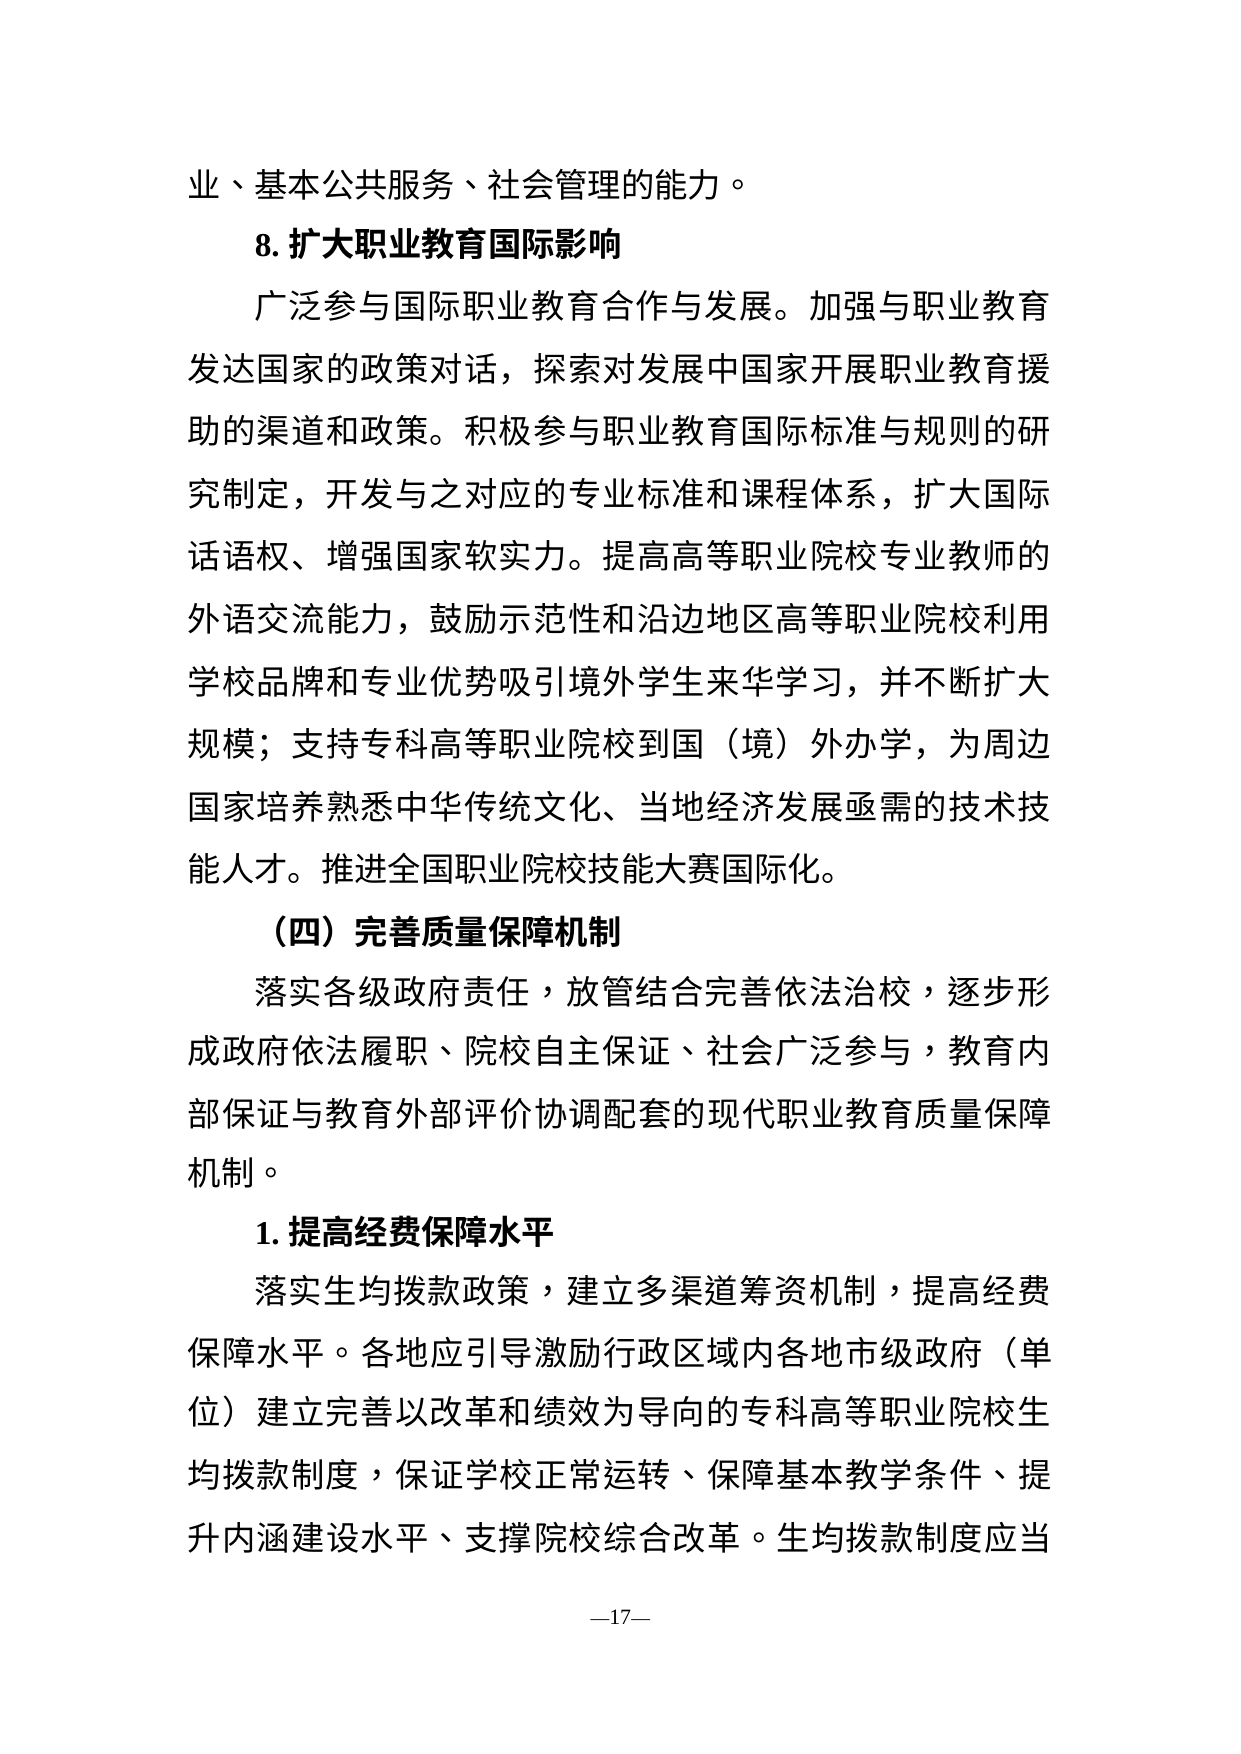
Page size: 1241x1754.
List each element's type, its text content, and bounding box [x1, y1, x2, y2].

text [187, 1267, 1053, 1560]
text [187, 162, 1053, 207]
text 广泛参与国际职业教育合作与发展。加强与职业教育发达国家的政策对话，探索对发展中国家开展职业教育援助的渠道和政策。积极参与职业教育国际标准与规则的研究制定，开发与之对应的专业标准和课程体系，扩大国际话语权、增强国家软实力。提高高等职业院校专业教师的外语交流能力，鼓励示范性和沿边地区高等职业院校利用学校品牌和专业优势吸引境外学生来华学习，并不断扩大规模；支持专科高等职业院校到国（境）外办学，为周边国家培养熟悉中华传统文化、当地经济发展亟需的技术技能人才。推进全国职业院校技能大赛国际化。 [187, 280, 1053, 891]
subtitle 8. 扩大职业教育国际影响 [187, 221, 1053, 266]
subtitle （四）完善质量保障机制 [187, 906, 1053, 954]
text 落实各级政府责任，放管结合完善依法治校，逐步形成政府依法履职、院校自主保证、社会广泛参与，教育内部保证与教育外部评价协调配套的现代职业教育质量保障机制。 [187, 969, 1053, 1195]
subtitle 1. 提高经费保障水平 [187, 1208, 1053, 1254]
